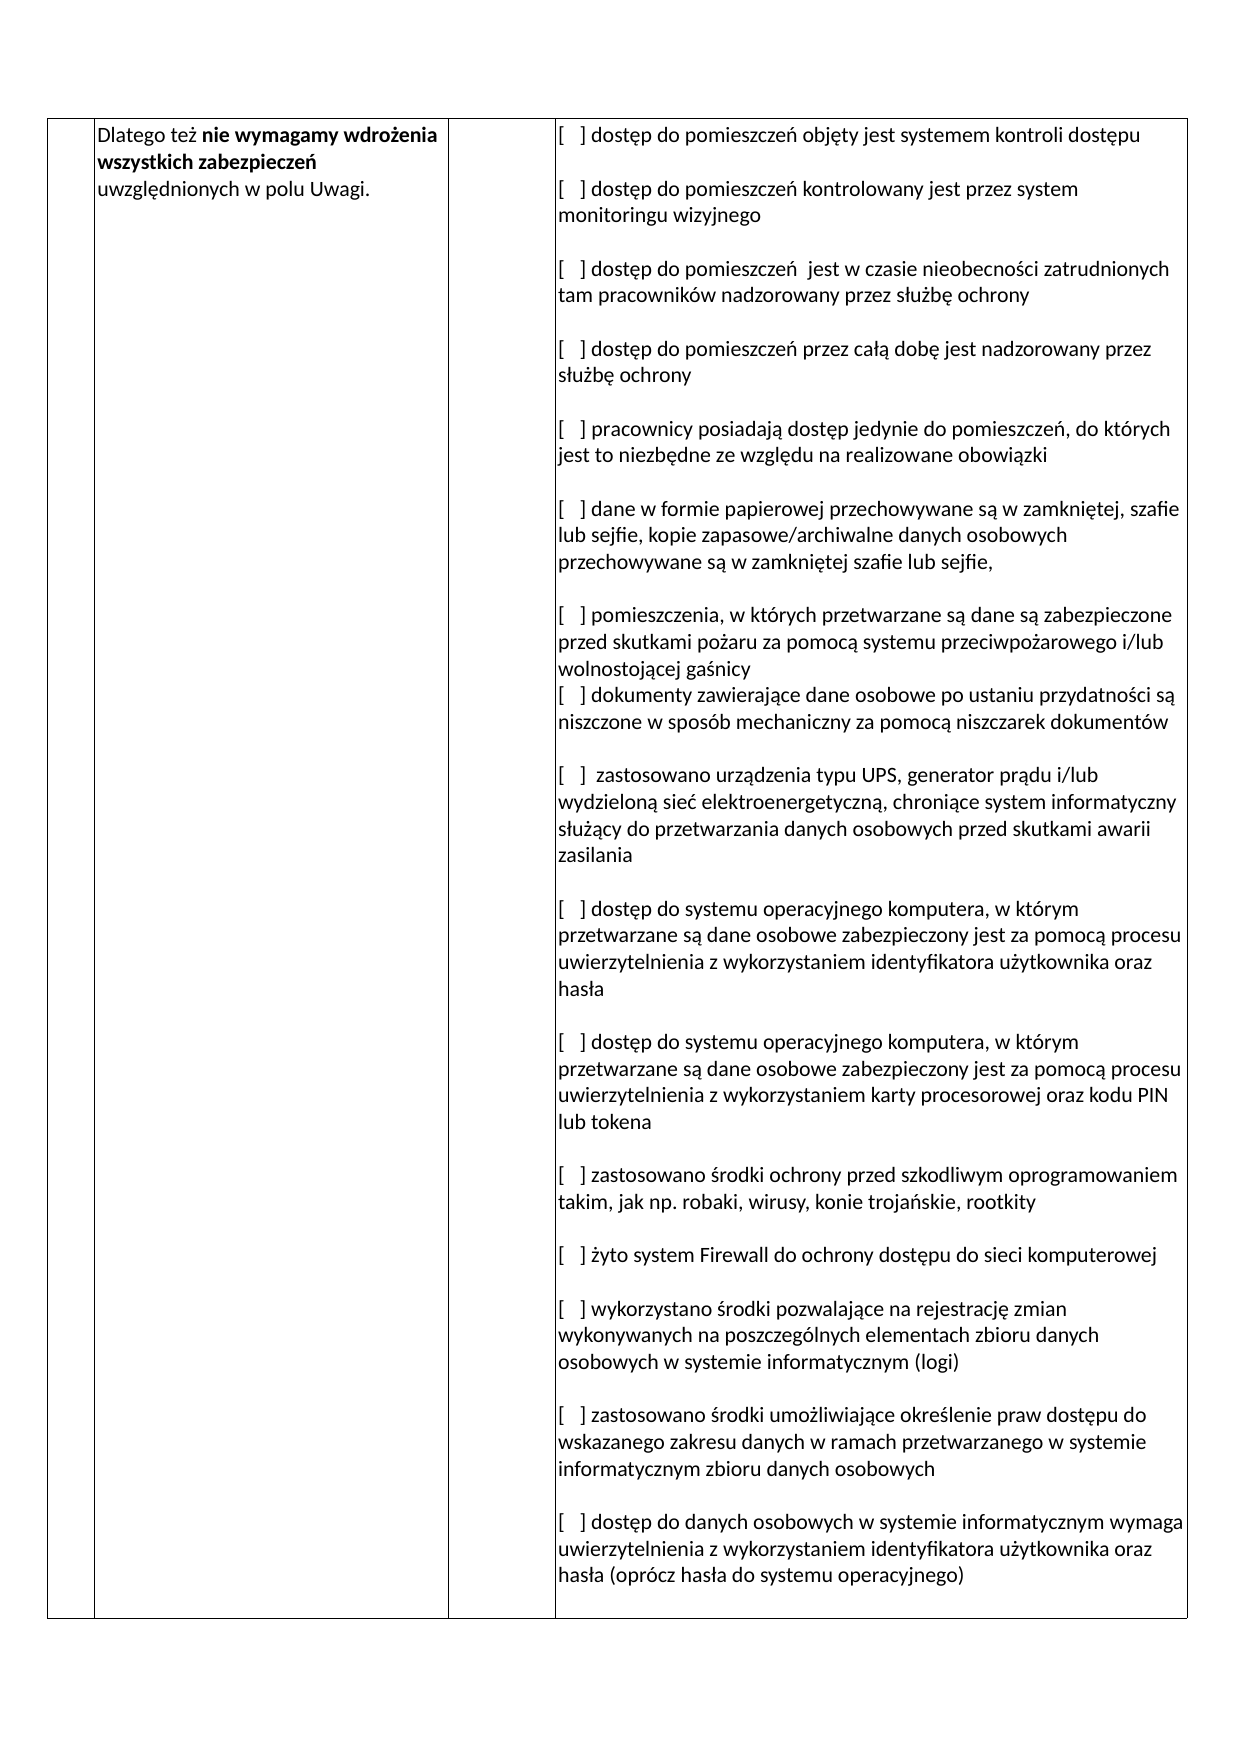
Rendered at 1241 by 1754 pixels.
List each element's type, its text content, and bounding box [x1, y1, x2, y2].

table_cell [556, 119, 1187, 1618]
table_cell 3 [48, 119, 94, 1618]
table_cell [449, 119, 555, 1618]
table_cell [95, 119, 448, 1618]
